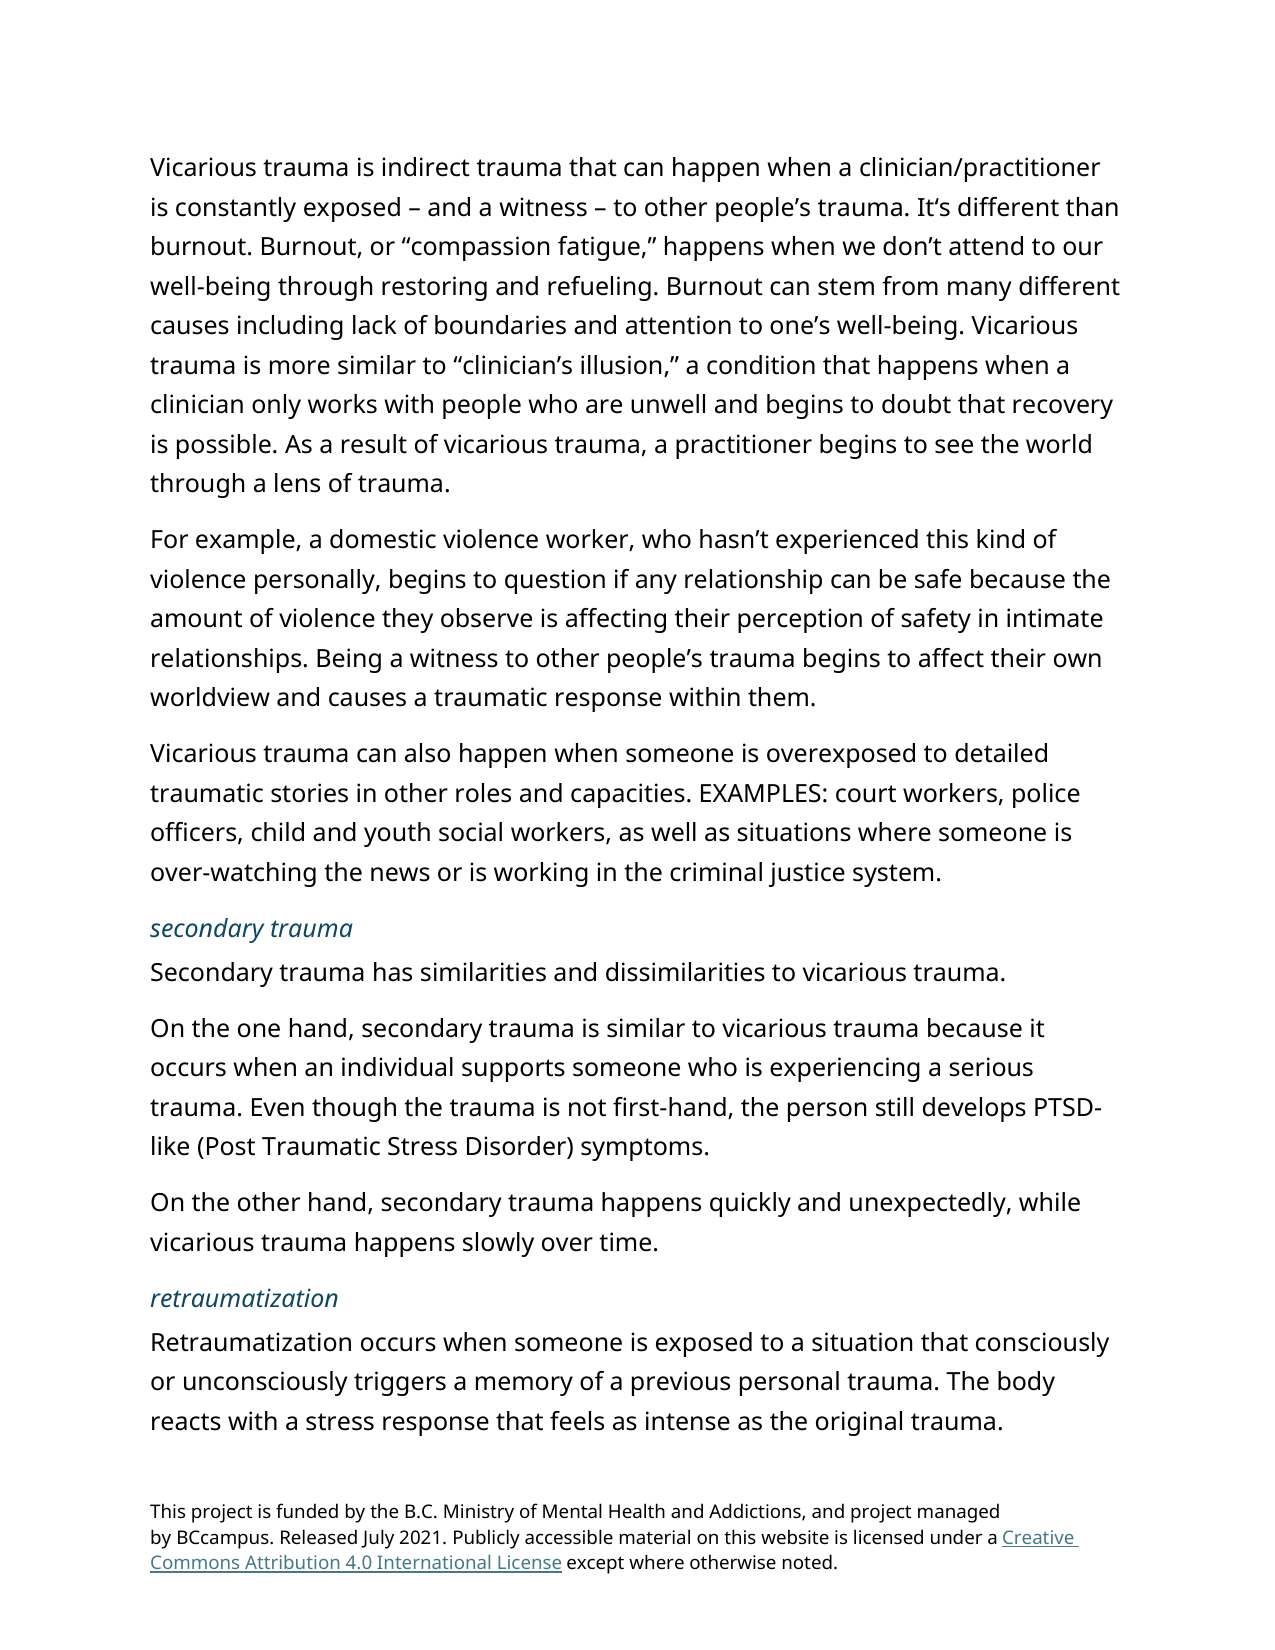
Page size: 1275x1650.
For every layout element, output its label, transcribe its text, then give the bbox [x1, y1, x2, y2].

text On the other hand, secondary trauma happens quickly and unexpectedly, while vicarious trauma happens slowly over time. [150, 1185, 1125, 1258]
text Retraumatization occurs when someone is exposed to a situation that consciously or unconsciously triggers a memory of a previous personal trauma. The body reacts with a stress response that feels as intense as the original trauma. [150, 1324, 1125, 1437]
text Vicarious trauma is indirect trauma that can happen when a clinician/practitioner is constantly exposed – and a witness – to other people’s trauma. It‘s different than burnout. Burnout, or “compassion fatigue,” happens when we don’t attend to our well-being through restoring and refueling. Burnout can stem from many different causes including lack of boundaries and attention to one’s well-being. Vicarious trauma is more similar to “clinician’s illusion,” a condition that happens when a clinician only works with people who are unwell and begins to doubt that recovery is possible. As a result of vicarious trauma, a practitioner begins to see the world through a lens of trauma. [150, 150, 1125, 500]
subtitle secondary trauma [150, 911, 1125, 945]
subtitle retraumatization [150, 1281, 1125, 1315]
text Secondary trauma has similarities and dissimilarities to vicarious trauma. [150, 954, 1125, 988]
text Vicarious trauma can also happen when someone is overexposed to detailed traumatic stories in other roles and capacities. EXAMPLES: court workers, police officers, child and youth social workers, as well as situations where someone is over-watching the news or is working in the criminal justice system. [150, 736, 1125, 888]
text For example, a domestic violence worker, who hasn’t experienced this kind of violence personally, begins to question if any relationship can be safe because the amount of violence they observe is affecting their perception of safety in intimate relationships. Being a witness to other people’s trauma begins to affect their own worldview and causes a traumatic response within them. [150, 522, 1125, 714]
text On the one hand, secondary trauma is similar to vicarious trauma because it occurs when an individual supports someone who is experiencing a serious trauma. Even though the trauma is not first-hand, the person still develops PTSD-like (Post Traumatic Stress Disorder) symptoms. [150, 1010, 1125, 1163]
